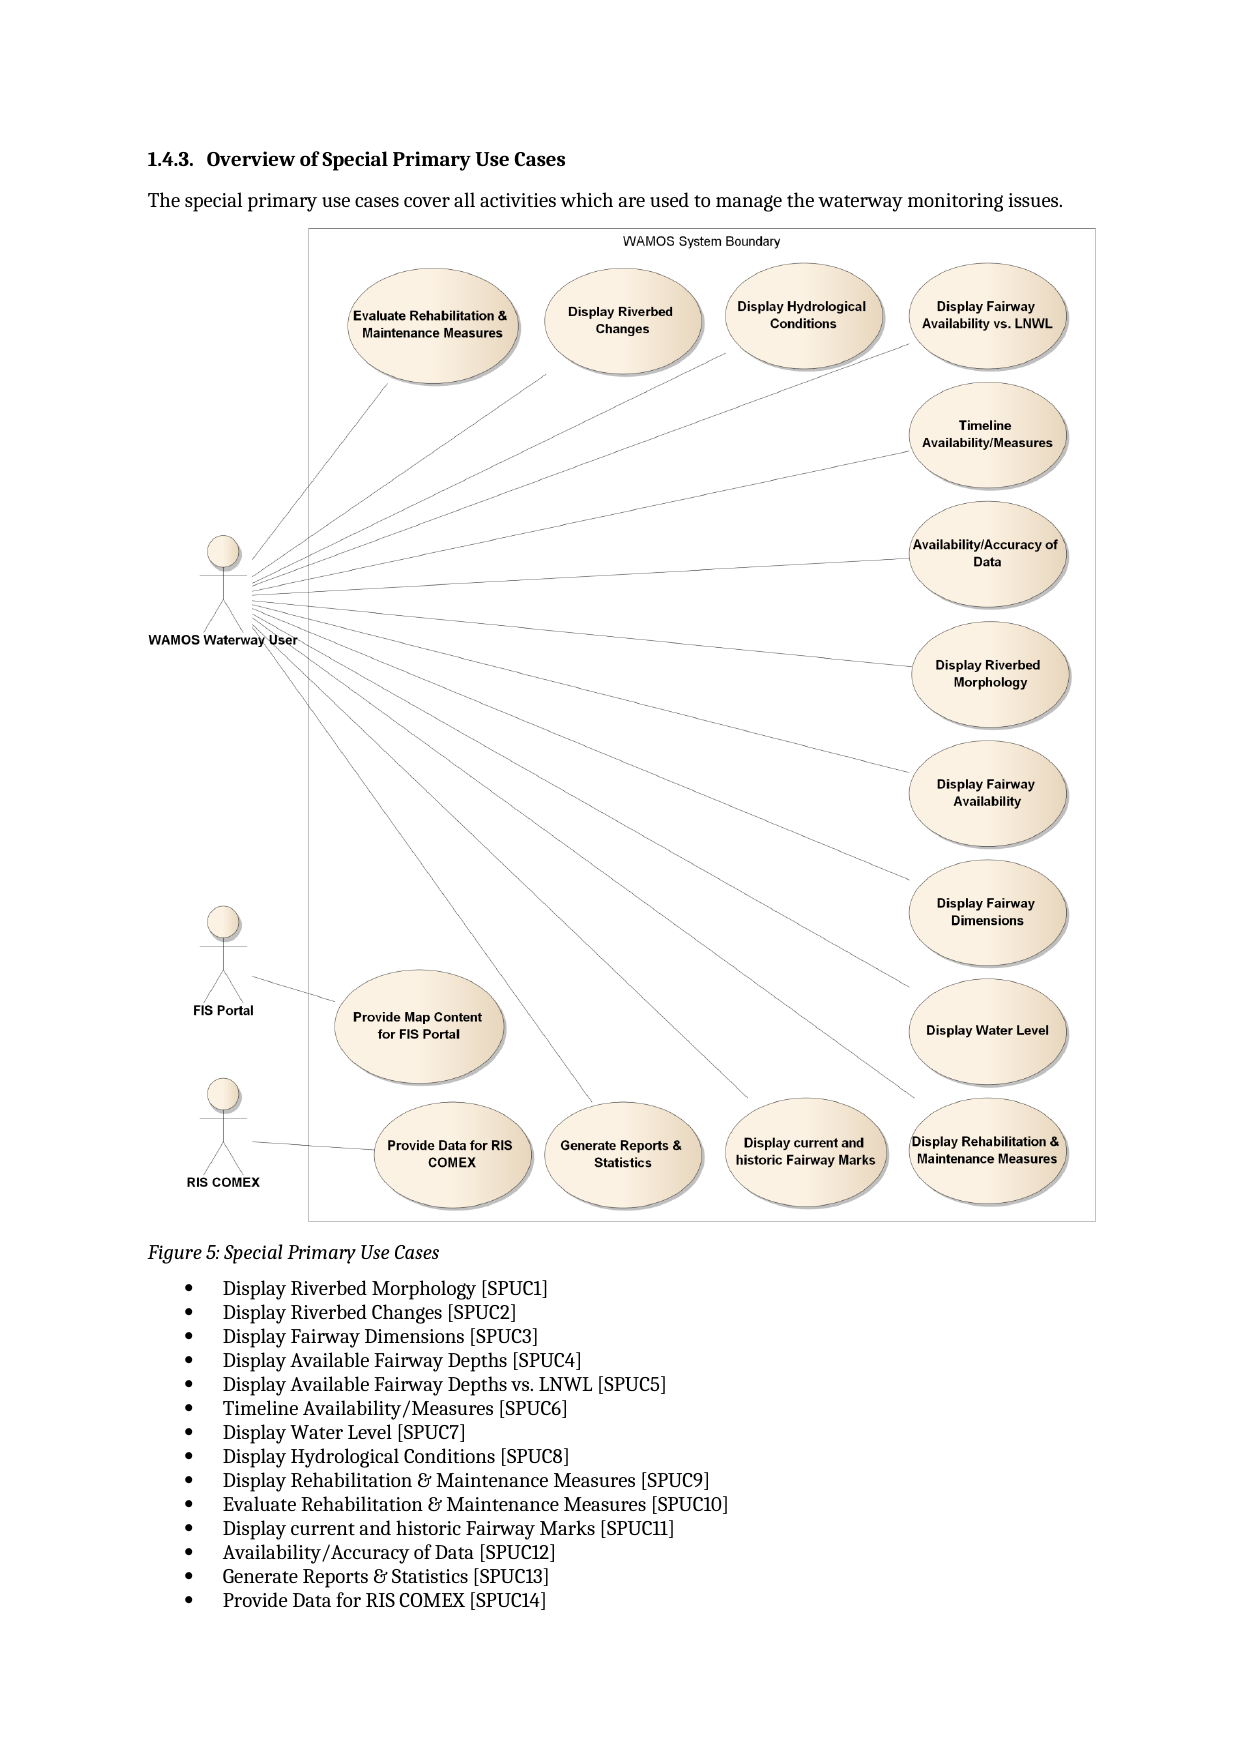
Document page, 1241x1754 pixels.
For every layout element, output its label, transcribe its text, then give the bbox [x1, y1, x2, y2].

list Display Water Level [SPUC7] [185, 1421, 1093, 1444]
list Display Available Fairway Depths vs. LNWL [SPUC5] [185, 1373, 1093, 1397]
list Display Fairway Dimensions [SPUC3] [185, 1325, 1093, 1349]
list Display Riverbed Morphology [SPUC1] [185, 1277, 1093, 1301]
list Provide Data for RIS COMEX [SPUC14] [185, 1588, 1093, 1612]
picture [147, 224, 1100, 1228]
list Generate Reports & Statistics [SPUC13] [185, 1564, 1093, 1588]
list Display Available Fairway Depths [SPUC4] [185, 1349, 1093, 1373]
list Timeline Availability/Measures [SPUC6] [185, 1397, 1093, 1421]
list Display Rehabilitation & Maintenance Measures [SPUC9] [185, 1468, 1093, 1492]
list Display Riverbed Changes [SPUC2] [185, 1301, 1093, 1325]
subtitle Overview of Special Primary Use Cases [148, 148, 1093, 172]
list Evaluate Rehabilitation & Maintenance Measures [SPUC10] [185, 1492, 1093, 1516]
list Availability/Accuracy of Data [SPUC12] [185, 1540, 1093, 1564]
list Display Hydrological Conditions [SPUC8] [185, 1444, 1093, 1468]
text The special primary use cases cover all activities which are used to manage the waterway monitoring issues. [148, 188, 1093, 212]
list Display current and historic Fairway Marks [SPUC11] [185, 1516, 1093, 1540]
